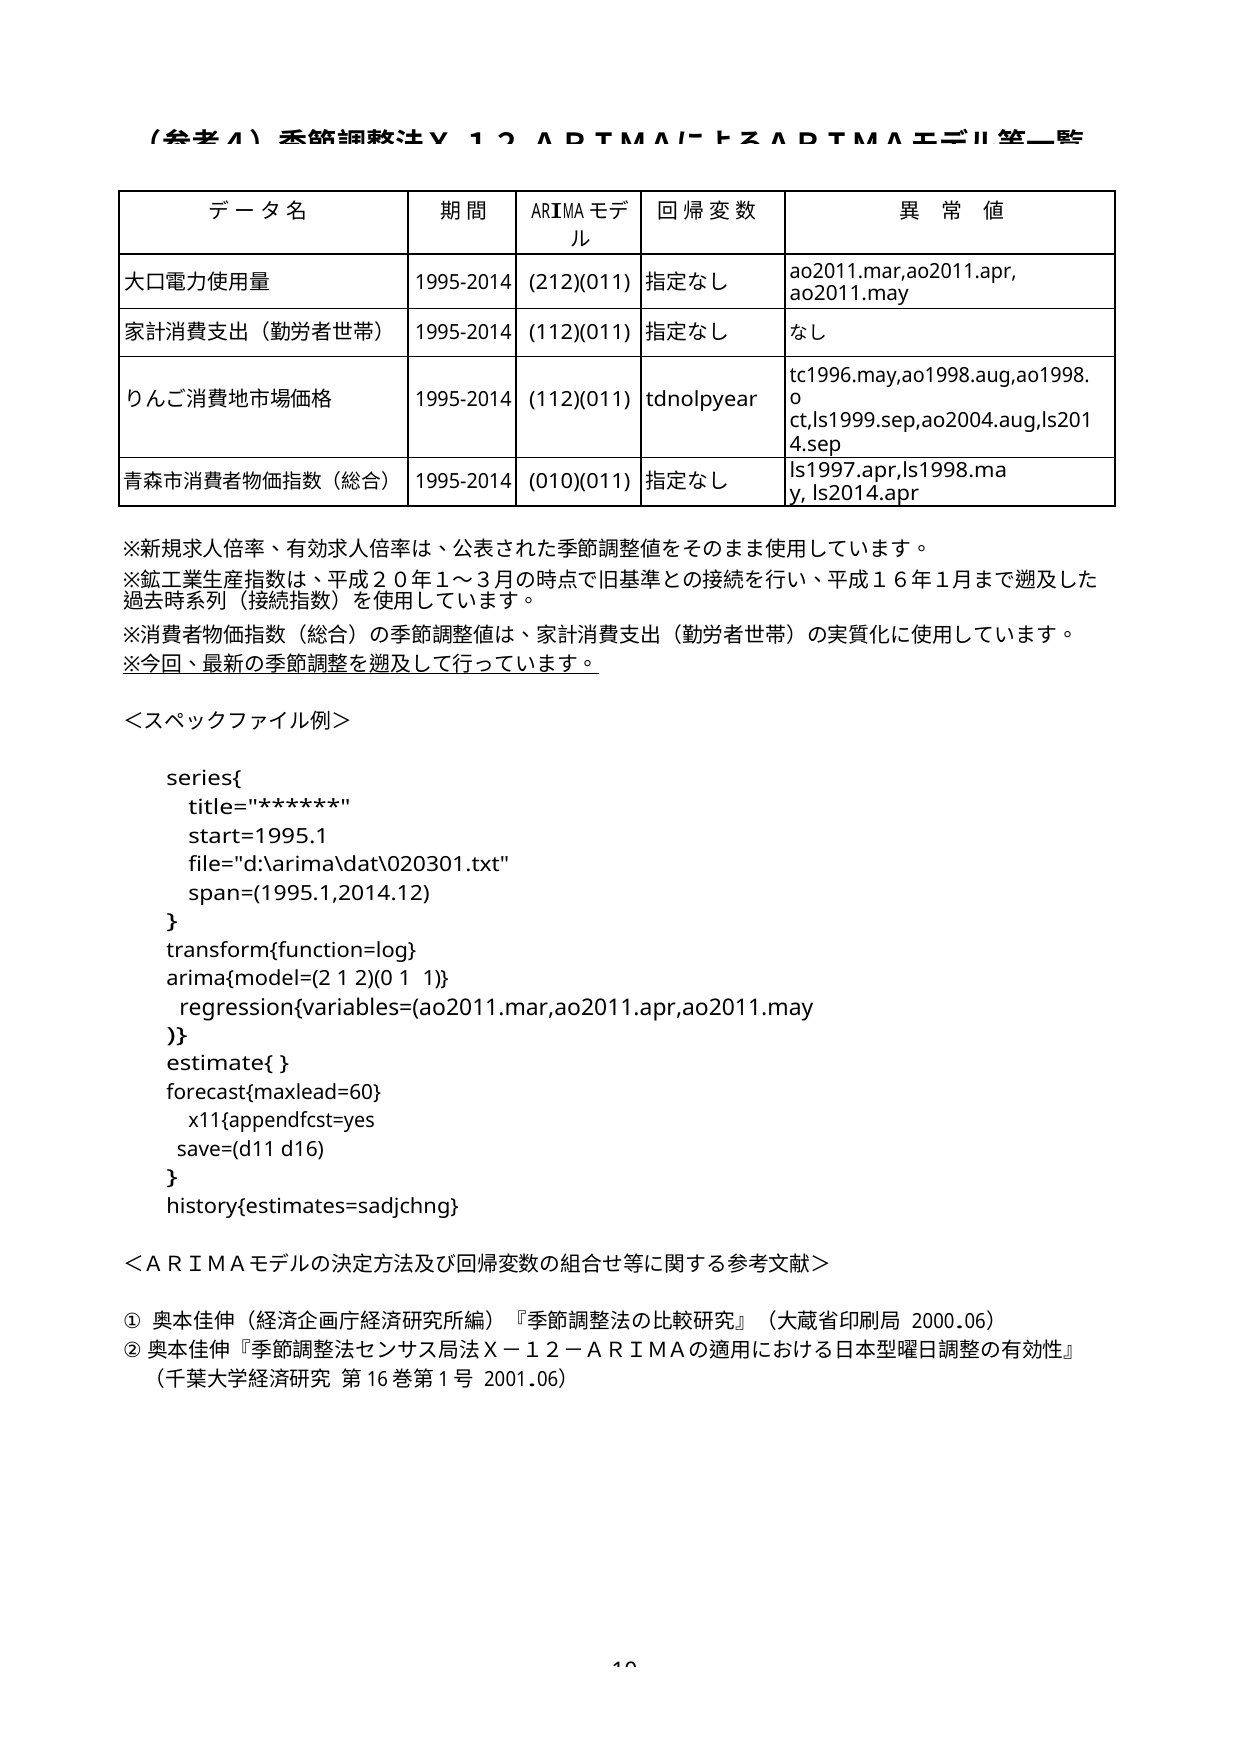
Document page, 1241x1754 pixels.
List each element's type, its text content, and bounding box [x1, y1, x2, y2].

text ※消費者物価指数（総合）の季節調整値は、家計消費支出（勤労者世帯）の実質化に使用しています。 [123, 620, 1159, 648]
table_cell 家計消費支出（勤労者世帯） [120, 309, 407, 356]
table_cell 1995-2014 [409, 357, 515, 457]
table_cell ls1997.apr,ls1998.may, ls2014.apr [786, 458, 1114, 505]
table_cell tc1996.may,ao1998.aug,ao1998.o ct,ls1999.sep,ao2004.aug,ls201 4.sep [786, 357, 1114, 457]
text ※鉱工業生産指数は、平成２０年１～３月の時点で旧基準との接続を行い、平成１６年１月まで遡及した過去時系列（接続指数）を使用しています。 [123, 568, 1110, 615]
table_cell 1995-2014 [409, 458, 515, 505]
text estimate{ } forecast{maxlead=60} [166, 1048, 449, 1105]
table_cell 指定なし [642, 255, 784, 308]
table_cell 1995-2014 [409, 255, 515, 308]
table_header 期 間 [409, 192, 515, 253]
text x11{appendfcst=yes save=(d11 d16) [177, 1106, 449, 1162]
table_cell 1995-2014 [409, 309, 515, 356]
text title="******" start=1995.1 [188, 792, 449, 849]
text file="d:\arima\dat\020301.txt" span=(1995.1,2014.12) [188, 849, 717, 906]
table_cell 指定なし [642, 309, 784, 356]
text ① 奥本佳伸（経済企画庁経済研究所編）『季節調整法の比較研究』（大蔵省印刷局 2000.06） [123, 1306, 1159, 1335]
table_header デ ー タ 名 [120, 192, 407, 253]
text } [166, 906, 1159, 935]
table_header 異 常 値 [786, 192, 1114, 253]
text ※今回、最新の季節調整を遡及して行っています。 [123, 649, 1159, 677]
table_cell りんご消費地市場価格 [120, 357, 407, 457]
table_header 回 帰 変 数 [642, 192, 784, 253]
table_cell (112)(011) [517, 357, 640, 457]
text transform{function=log} arima{model=(2 1 2)(0 1 1)} [166, 935, 449, 992]
table_cell 大口電力使用量 [120, 255, 407, 308]
table_cell なし [786, 309, 1114, 356]
text ＜スペックファイル例＞ [123, 706, 1159, 734]
text )} [166, 1021, 1159, 1048]
table_header ARIMAモデル [517, 192, 640, 253]
text } [166, 1162, 1159, 1191]
text （千葉大学経済研究 第16巻第1号 2001.06） [144, 1364, 1159, 1392]
text ＜ＡＲＩＭＡモデルの決定方法及び回帰変数の組合せ等に関する参考文献＞ [123, 1249, 1159, 1277]
text ※新規求人倍率、有効求人倍率は、公表された季節調整値をそのまま使用しています。 [123, 534, 1159, 563]
table_cell ao2011.mar,ao2011.apr, ao2011.may [786, 255, 1114, 308]
table_cell (112)(011) [517, 309, 640, 356]
table_cell (212)(011) [517, 255, 640, 308]
table_cell 青森市消費者物価指数（総合） [120, 458, 407, 505]
table_cell 指定なし [642, 458, 784, 505]
text series{ [166, 763, 1159, 792]
table_cell (010)(011) [517, 458, 640, 505]
table_cell tdnolpyear [642, 357, 784, 457]
subtitle regression{variables=(ao2011.mar,ao2011.apr,ao2011.may [179, 992, 1159, 1021]
text ② 奥本佳伸『季節調整法センサス局法Ｘ－１２－ＡＲＩＭＡの適用における日本型曜日調整の有効性』 [123, 1335, 1159, 1363]
text history{estimates=sadjchng} [166, 1191, 1159, 1220]
